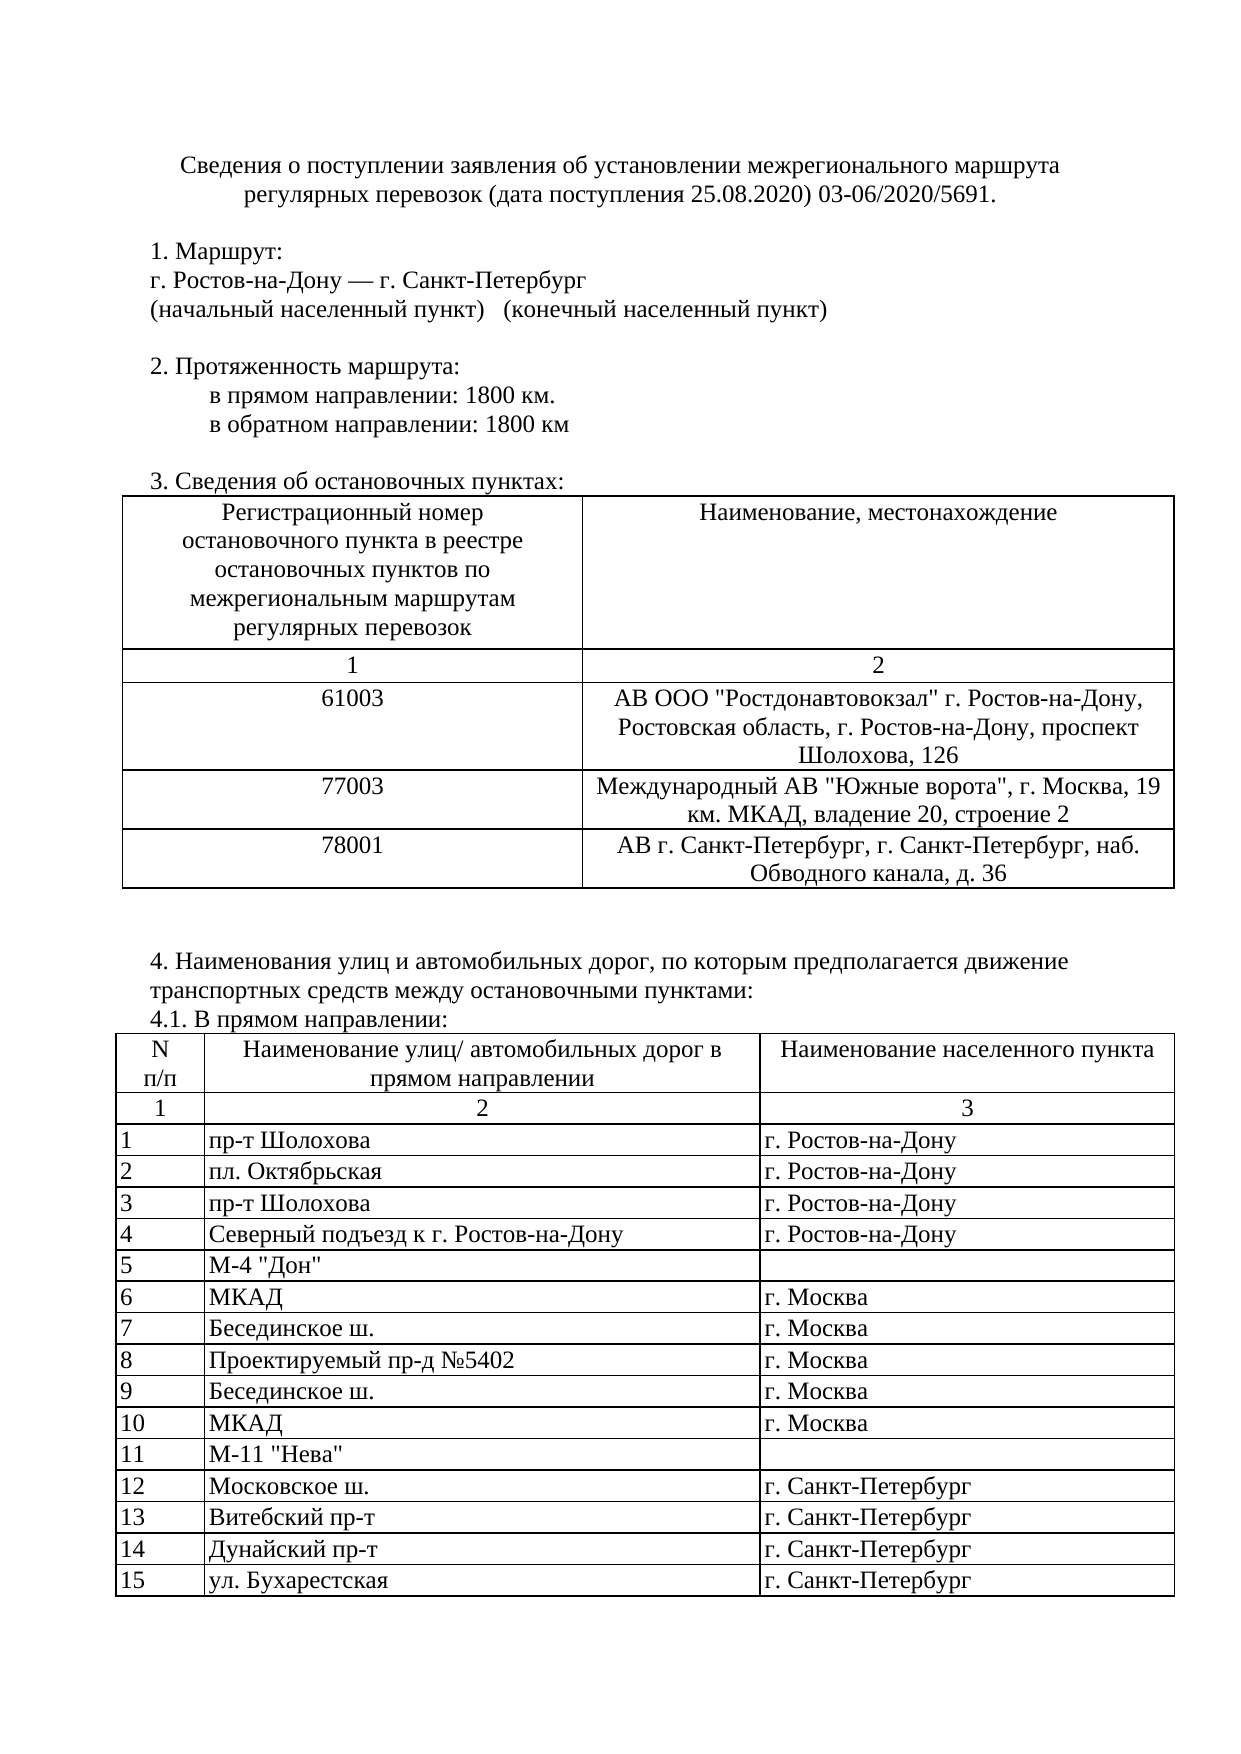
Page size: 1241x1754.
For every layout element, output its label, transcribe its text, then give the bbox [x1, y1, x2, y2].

table_header Наименование улиц/ автомобильных дорог в прямом направлении [205, 1034, 759, 1092]
table_cell МКАД [205, 1282, 759, 1312]
text в прямом направлении: 1800 км. [150, 380, 1090, 409]
table_cell 2 [205, 1093, 759, 1123]
table_cell 2 [583, 650, 1173, 681]
table_cell г. Ростов-на-Дону [761, 1156, 1174, 1186]
table_cell АВ ООО "Ростдонавтовокзал" г. Ростов-на-Дону, Ростовская область, г. Ростов-на-Дону, проспект Шолохова, 126 [583, 683, 1173, 769]
table_cell 7 [117, 1313, 204, 1343]
table_cell Витебский пр-т [205, 1502, 759, 1532]
table_cell пл. Октябрьская [205, 1156, 759, 1186]
text г. Ростов-на-Дону — г. Санкт-Петербург [150, 265, 1090, 294]
table_cell г. Москва [761, 1345, 1174, 1375]
table_cell ул. Бухарестская [205, 1565, 759, 1595]
table_cell 61003 [123, 683, 582, 769]
table_cell АВ г. Санкт-Петербург, г. Санкт-Петербург, наб. Обводного канала, д. 36 [583, 830, 1173, 887]
table_cell г. Москва [761, 1408, 1174, 1438]
text 3. Сведения об остановочных пунктах: [150, 466, 1090, 495]
table_cell М-11 "Нева" [205, 1439, 759, 1469]
table_cell г. Ростов-на-Дону [761, 1125, 1174, 1154]
table_cell г. Москва [761, 1282, 1174, 1312]
table_cell Международный АВ "Южные ворота", г. Москва, 19 км. МКАД, владение 20, строение 2 [583, 771, 1173, 828]
table_cell 9 [117, 1376, 204, 1406]
table_cell Проектируемый пр-д №5402 [205, 1345, 759, 1375]
table_cell 78001 [123, 830, 582, 887]
table_cell М-4 "Дон" [205, 1251, 759, 1280]
table_cell Бесединское ш. [205, 1376, 759, 1406]
table_cell 1 [117, 1125, 204, 1154]
text (начальный населенный пункт) (конечный населенный пункт) [150, 294, 1090, 322]
table_cell 6 [117, 1282, 204, 1312]
table_cell г. Санкт-Петербург [761, 1565, 1174, 1595]
table_cell 14 [117, 1534, 204, 1563]
table_cell 3 [761, 1093, 1174, 1123]
table_cell 1 [123, 650, 582, 681]
table_cell 11 [117, 1439, 204, 1469]
text 2. Протяженность маршрута: [150, 351, 1090, 380]
table_cell 77003 [123, 771, 582, 828]
table_header Регистрационный номер остановочного пункта в реестре остановочных пунктов по межрегиональным маршрутам регулярных перевозок [123, 497, 582, 648]
table_cell Дунайский пр-т [205, 1534, 759, 1563]
table_cell [761, 1439, 1174, 1469]
table_cell г. Ростов-на-Дону [761, 1188, 1174, 1217]
text 4.1. В прямом направлении: [150, 1004, 1090, 1033]
table_cell МКАД [205, 1408, 759, 1438]
table_cell г. Москва [761, 1376, 1174, 1406]
table_cell г. Ростов-на-Дону [761, 1219, 1174, 1249]
text 1. Маршрут: [150, 236, 1090, 265]
text 4. Наименования улиц и автомобильных дорог, по которым предполагается движение транспортных средств между остановочными пунктами: [150, 946, 1090, 1004]
table_cell пр-т Шолохова [205, 1188, 759, 1217]
text в обратном направлении: 1800 км [150, 409, 1090, 437]
table_cell [761, 1251, 1174, 1280]
table_cell 1 [117, 1093, 204, 1123]
table_cell 12 [117, 1471, 204, 1501]
table_cell Бесединское ш. [205, 1313, 759, 1343]
table_cell 5 [117, 1251, 204, 1280]
table_cell г. Санкт-Петербург [761, 1471, 1174, 1501]
table_cell 8 [117, 1345, 204, 1375]
table_cell 3 [117, 1188, 204, 1217]
table_cell г. Москва [761, 1313, 1174, 1343]
table_header Наименование, местонахождение [583, 497, 1173, 648]
table_cell пр-т Шолохова [205, 1125, 759, 1154]
table_cell 4 [117, 1219, 204, 1249]
text Сведения о поступлении заявления об установлении межрегионального маршрута регулярных перевозок (дата поступления 25.08.2020) 03-06/2020/5691. [150, 150, 1090, 207]
table_header Наименование населенного пункта [761, 1034, 1174, 1092]
table_cell 13 [117, 1502, 204, 1532]
table_cell 2 [117, 1156, 204, 1186]
table_header N п/п [117, 1034, 204, 1092]
table_cell Северный подъезд к г. Ростов-на-Дону [205, 1219, 759, 1249]
table_cell 10 [117, 1408, 204, 1438]
table_cell г. Санкт-Петербург [761, 1534, 1174, 1563]
table_cell Московское ш. [205, 1471, 759, 1501]
table_cell г. Санкт-Петербург [761, 1502, 1174, 1532]
table_cell 15 [117, 1565, 204, 1595]
